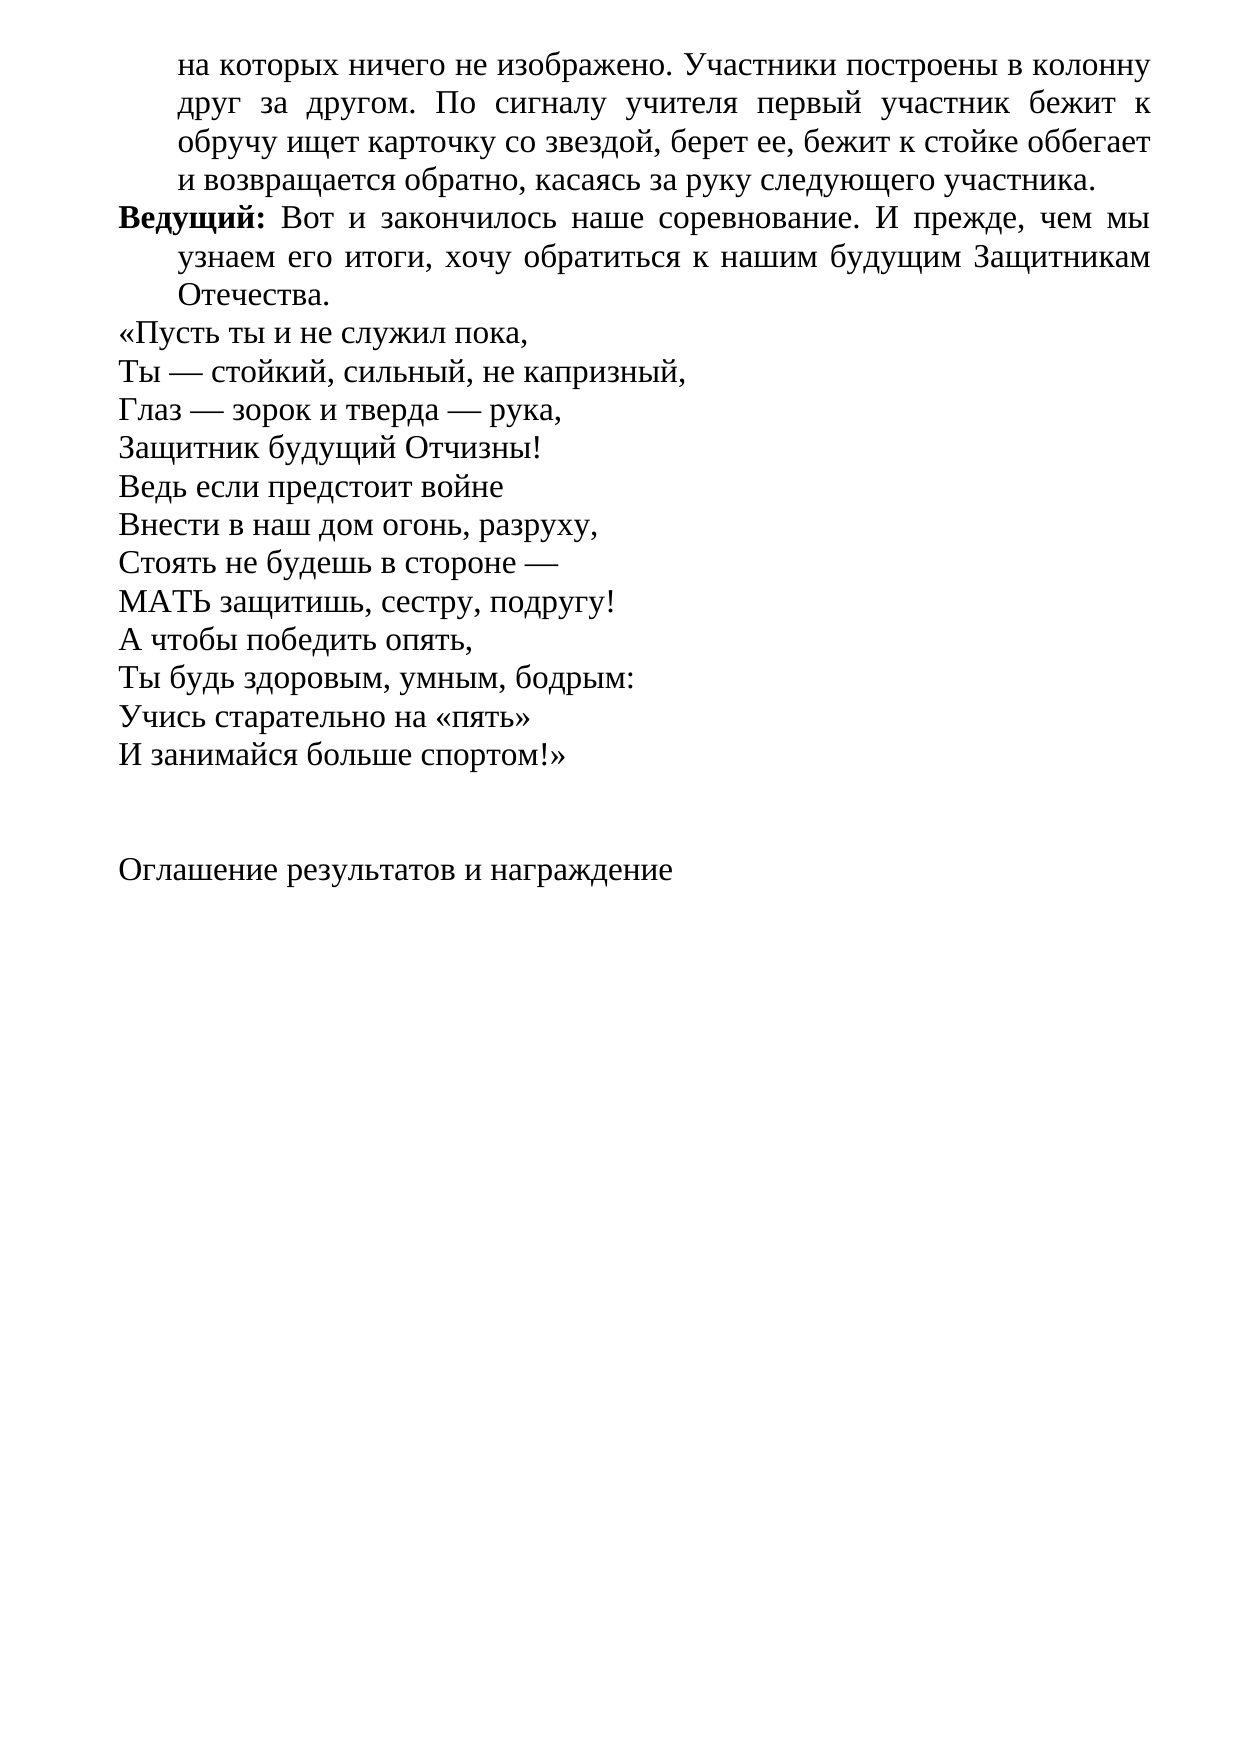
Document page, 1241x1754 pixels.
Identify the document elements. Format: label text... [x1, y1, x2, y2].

text Глаз — зорок и тверда — рука, [118, 389, 1152, 428]
text МАТЬ защитишь, сестру, подругу! [118, 581, 1152, 619]
text А чтобы победить опять, [118, 619, 1152, 658]
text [118, 44, 1152, 198]
text Оглашение результатов и награждение [118, 849, 1152, 888]
text И занимайся больше спортом!» [118, 734, 1152, 773]
text Ведущий: Вот и закончилось наше соревнование. И прежде, чем мы узнаем его итоги, хочу обратиться к нашим будущим Защитникам Отечества. [118, 198, 1152, 313]
text Ты — стойкий, сильный, не капризный, [118, 351, 1152, 389]
text Защитник будущий Отчизны! [118, 428, 1152, 466]
text Внести в наш дом огонь, разруху, [118, 504, 1152, 543]
text «Пусть ты и не служил пока, [118, 313, 1152, 351]
text Стоять не будешь в стороне — [118, 543, 1152, 581]
text Ведь если предстоит войне [118, 466, 1152, 504]
text Ты будь здоровым, умным, бодрым: [118, 658, 1152, 696]
text Учись старательно на «пять» [118, 696, 1152, 734]
